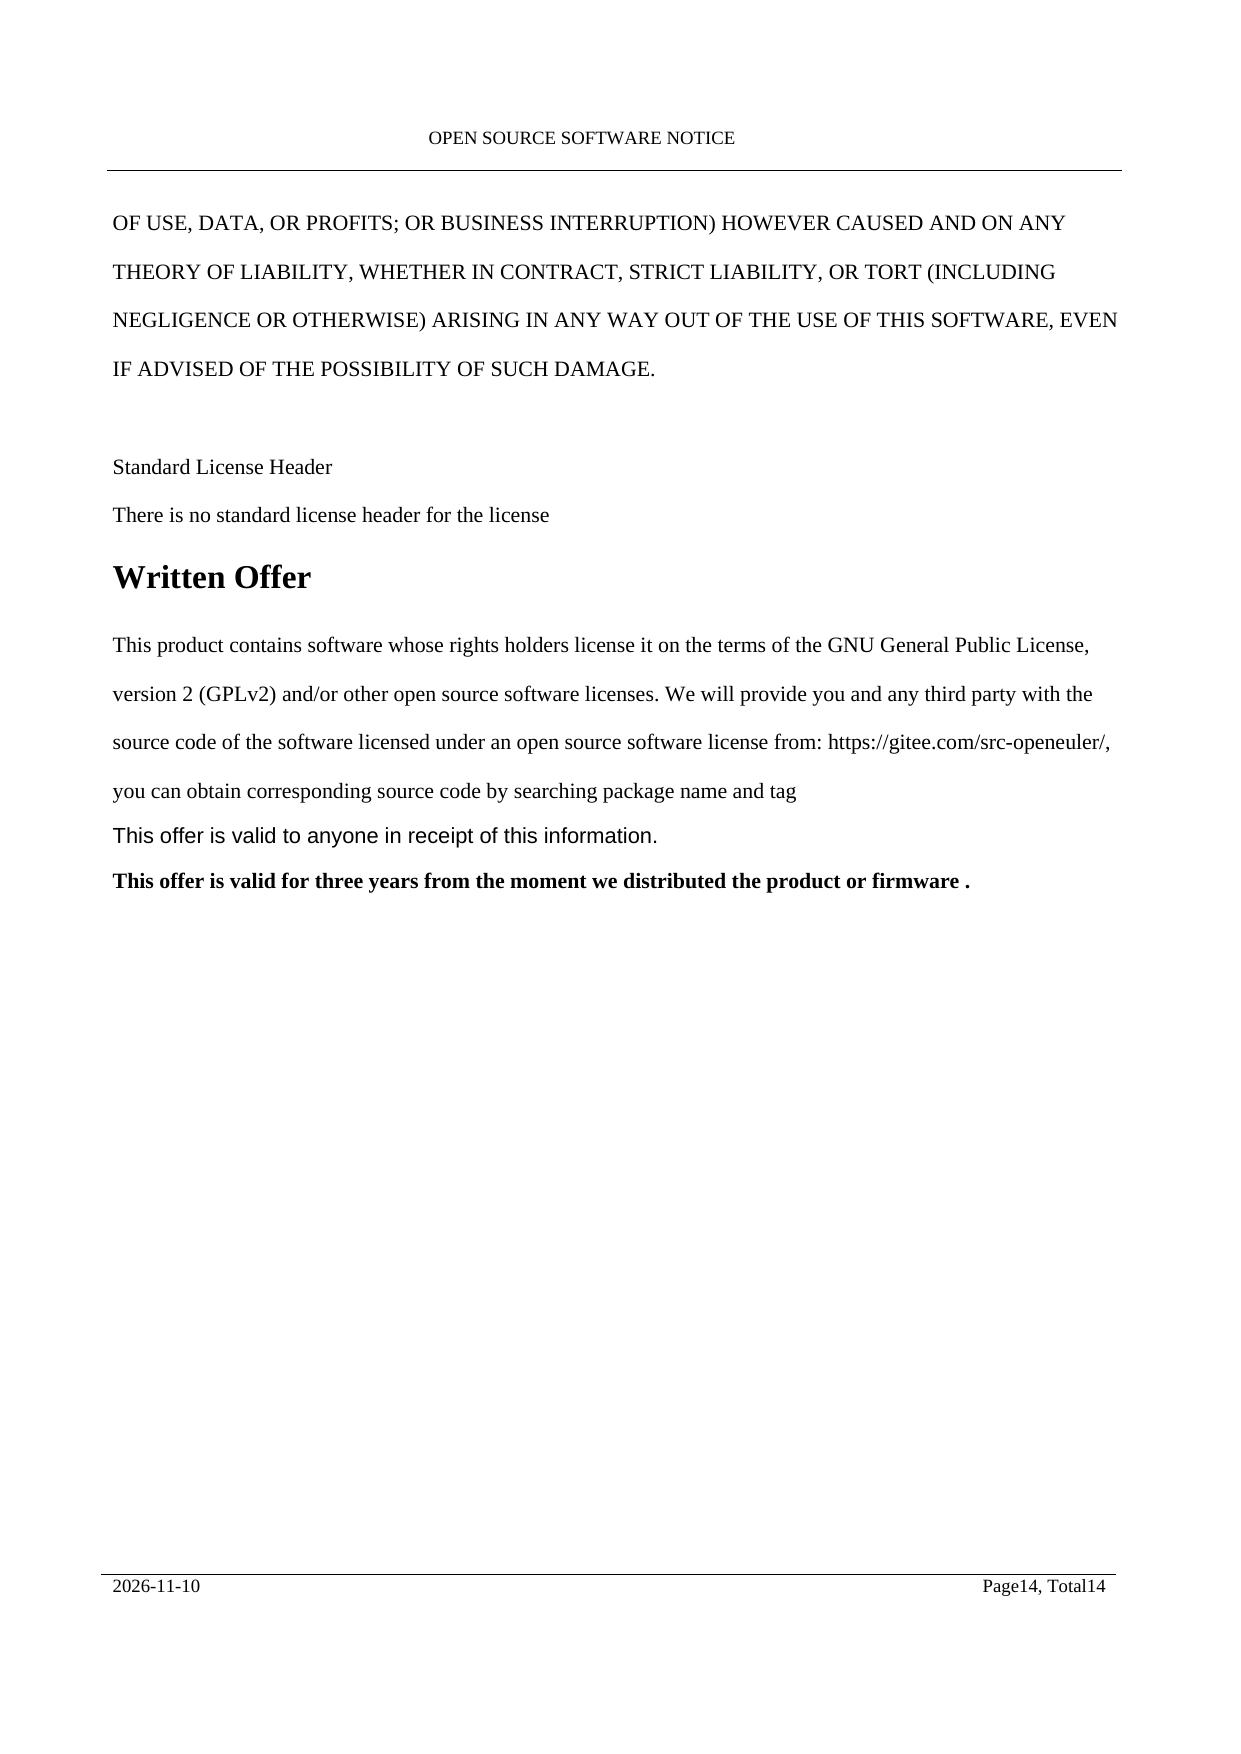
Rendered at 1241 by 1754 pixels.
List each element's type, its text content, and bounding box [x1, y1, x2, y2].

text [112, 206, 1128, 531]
text This offer is valid for three years from the moment we distributed the product or firmware . [112, 864, 1128, 897]
text This offer is valid to anyone in receipt of this information. [112, 819, 1128, 852]
text Written Offer [112, 544, 1128, 609]
text This product contains software whose rights holders license it on the terms of the GNU General Public License, version 2 (GPLv2) and/or other open source software licenses. We will provide you and any third party with the source code of the software licensed under an open source software license from: https://gitee.com/src-openeuler/, you can obtain corresponding source code by searching package name and tag [112, 628, 1128, 807]
